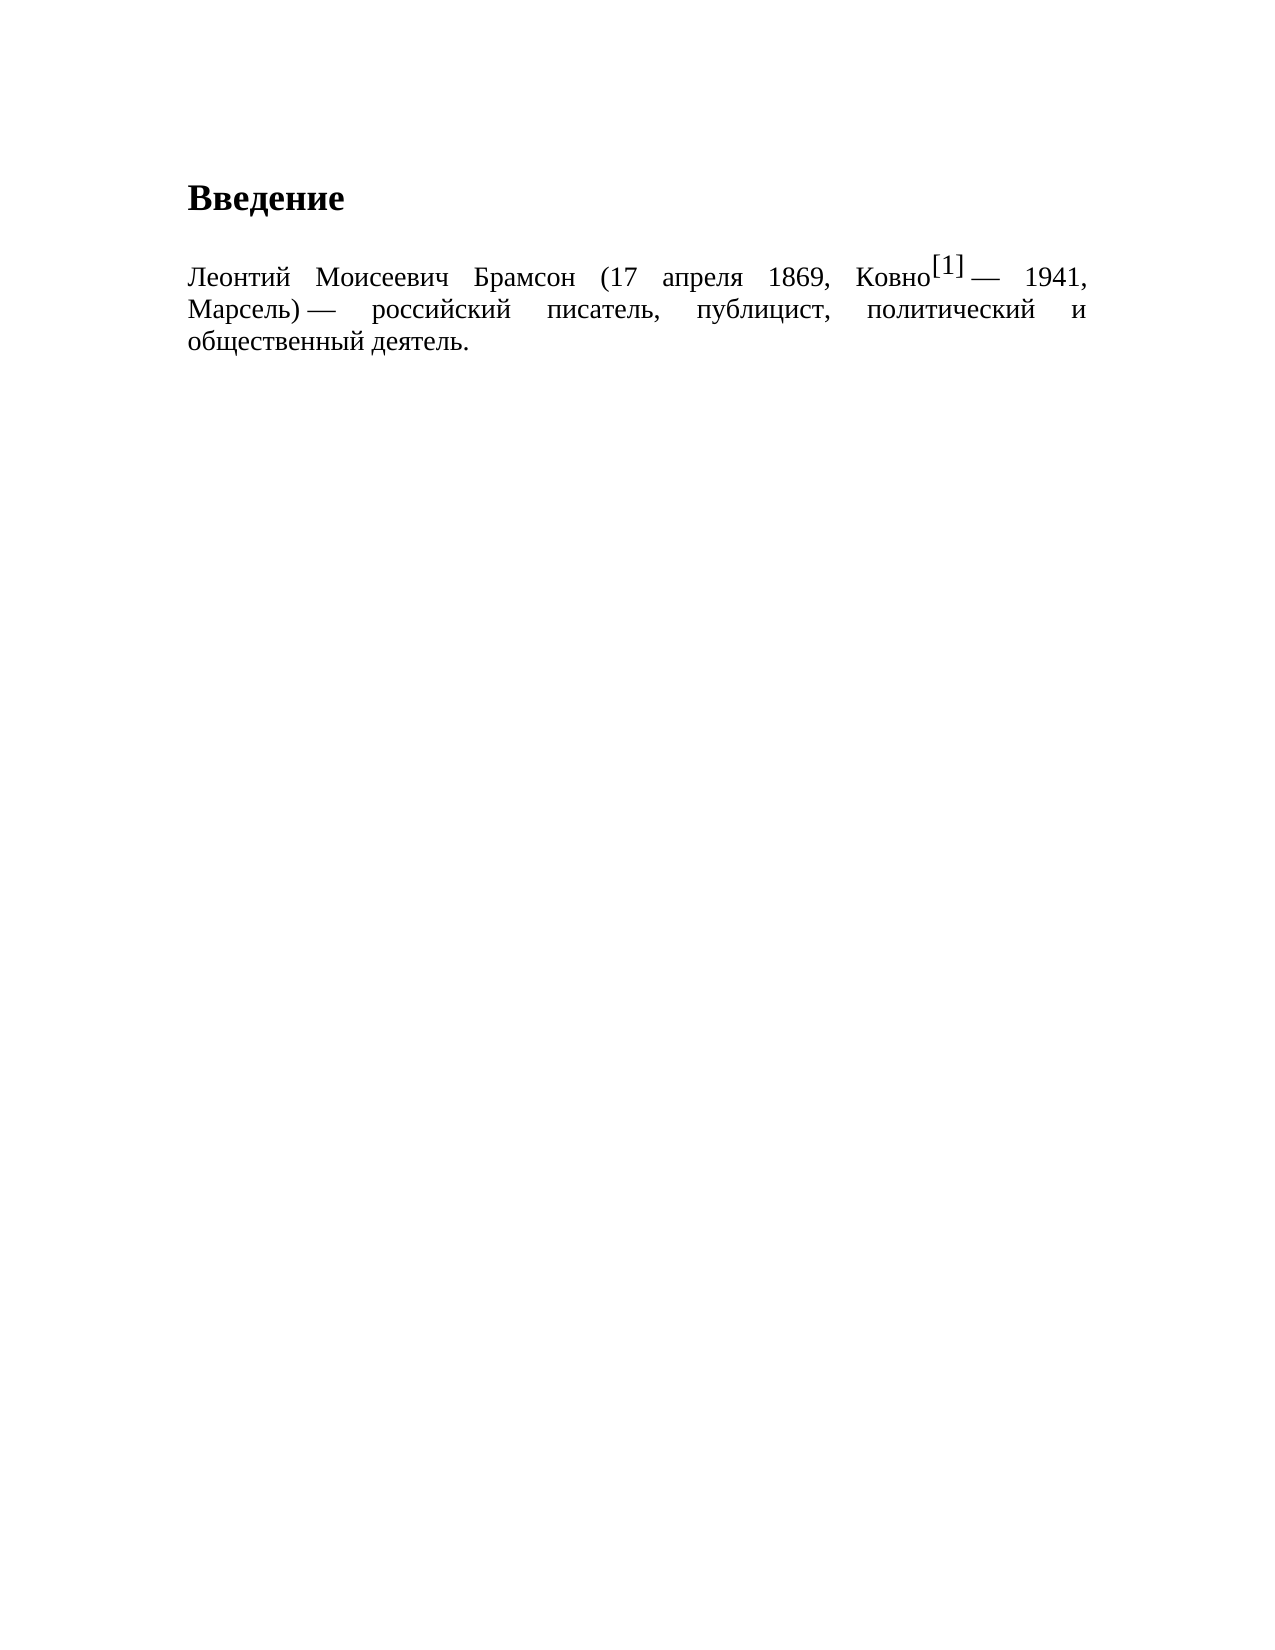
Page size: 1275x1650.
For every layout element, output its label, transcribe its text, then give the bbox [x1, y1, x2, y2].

list Введение [187, 175, 1087, 218]
text Леонтий Моисеевич Брамсон (17 апреля 1869, Ковно[1] — 1941, Марсель) — российский писатель, публицист, политический и общественный деятель. [187, 248, 1087, 357]
